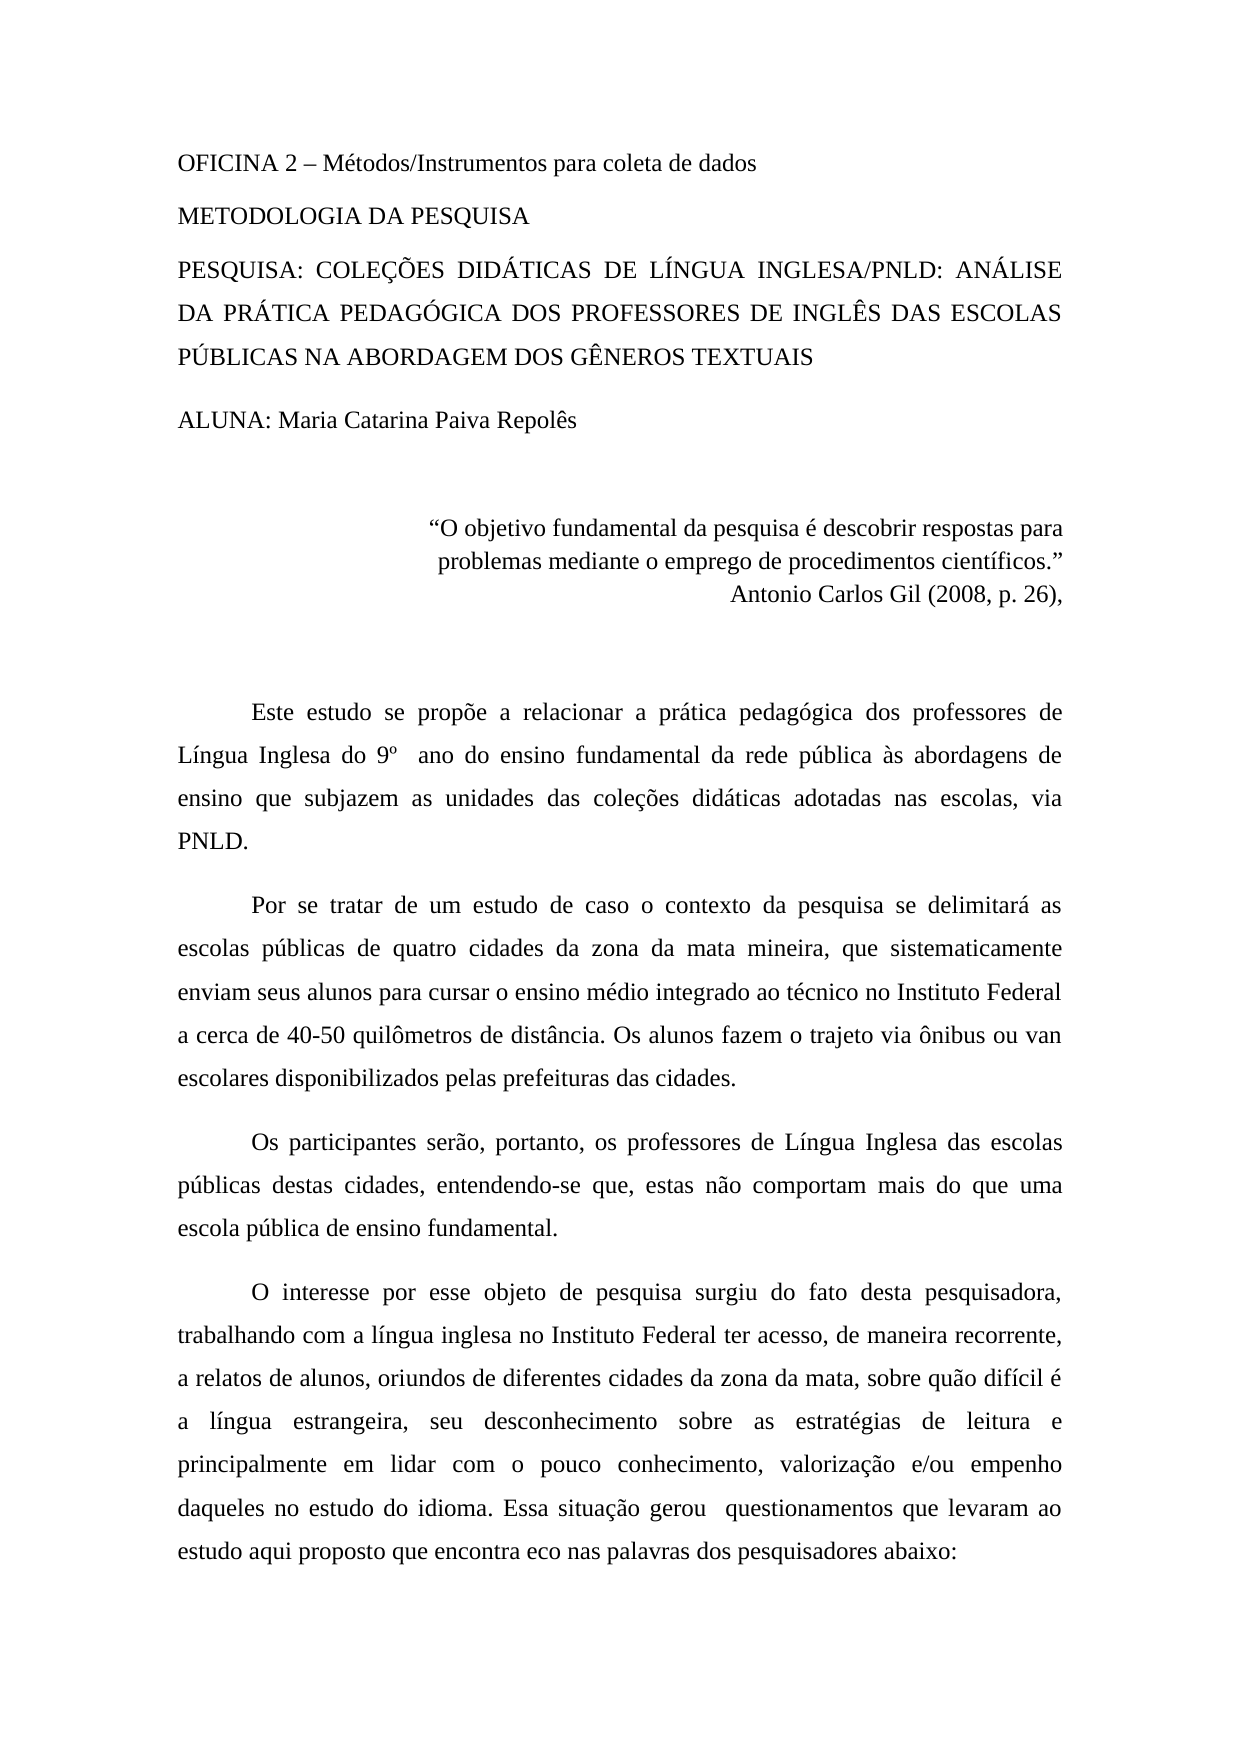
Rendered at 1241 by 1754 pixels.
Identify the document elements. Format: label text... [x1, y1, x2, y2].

text Este estudo se propõe a relacionar a prática pedagógica dos professores de Língua Inglesa do 9º ano do ensino fundamental da rede pública às abordagens de ensino que subjazem as unidades das coleções didáticas adotadas nas escolas, via PNLD. [177, 697, 1063, 855]
text Por se tratar de um estudo de caso o contexto da pesquisa se delimitará as escolas públicas de quatro cidades da zona da mata mineira, que sistematicamente enviam seus alunos para cursar o ensino médio integrado ao técnico no Instituto Federal a cerca de 40-50 quilômetros de distância. Os alunos fazem o trajeto via ônibus ou van escolares disponibilizados pelas prefeituras das cidades. [177, 890, 1063, 1092]
text ALUNA: Maria Catarina Paiva Repolês [177, 406, 1063, 434]
text “O objetivo fundamental da pesquisa é descobrir respostas para problemas mediante o emprego de procedimentos científicos.” Antonio Carlos Gil (2008, p. 26), [325, 513, 1063, 608]
text PESQUISA: COLEÇÕES DIDÁTICAS DE LÍNGUA INGLESA/PNLD: ANÁLISE DA PRÁTICA PEDAGÓGICA DOS PROFESSORES DE INGLÊS DAS ESCOLAS PÚBLICAS NA ABORDAGEM DOS GÊNEROS TEXTUAIS [177, 255, 1063, 370]
text O interesse por esse objeto de pesquisa surgiu do fato desta pesquisadora, trabalhando com a língua inglesa no Instituto Federal ter acesso, de maneira recorrente, a relatos de alunos, oriundos de diferentes cidades da zona da mata, sobre quão difícil é a língua estrangeira, seu desconhecimento sobre as estratégias de leitura e principalmente em lidar com o pouco conhecimento, valorização e/ou empenho daqueles no estudo do idioma. Essa situação gerou questionamentos que levaram ao estudo aqui proposto que encontra eco nas palavras dos pesquisadores abaixo: [177, 1277, 1063, 1564]
text OFICINA 2 – Métodos/Instrumentos para coleta de dados [177, 148, 1063, 176]
text METODOLOGIA DA PESQUISA [177, 201, 1063, 230]
text Os participantes serão, portanto, os professores de Língua Inglesa das escolas públicas destas cidades, entendendo-se que, estas não comportam mais do que uma escola pública de ensino fundamental. [177, 1127, 1063, 1242]
